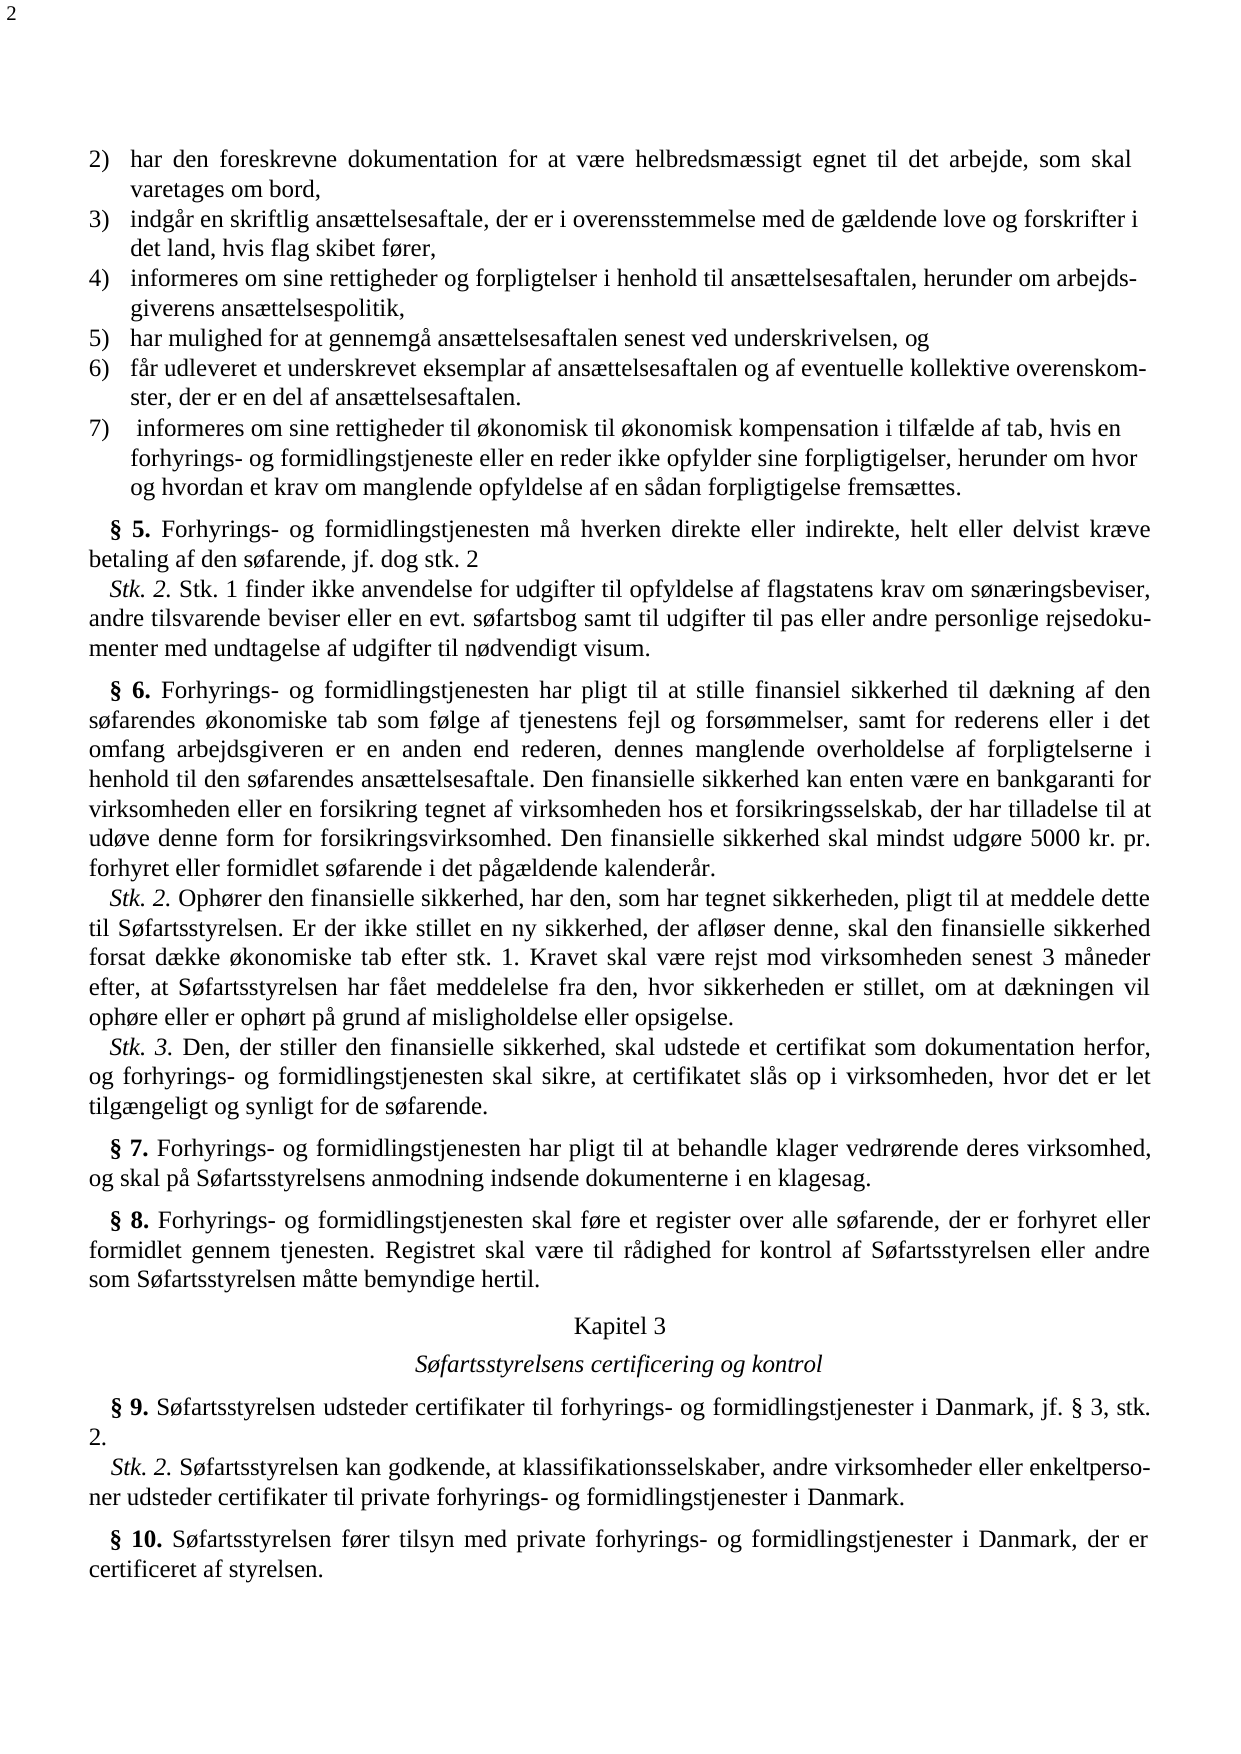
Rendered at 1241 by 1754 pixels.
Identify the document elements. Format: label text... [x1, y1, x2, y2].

list informeres om sine rettigheder til økonomisk til økonomisk kompensation i tilfælde af tab, hvis en forhyrings- og formidlingstjeneste eller en reder ikke opfylder sine forpligtigelser, herunder om hvor og hvordan et krav om manglende opfyldelse af en sådan forpligtigelse fremsættes. [88, 413, 1152, 501]
text § 6. Forhyrings- og formidlingstjenesten har pligt til at stille finansiel sikkerhed til dækning af den søfarendes økonomiske tab som følge af tjenestens fejl og forsømmelser, samt for rederens eller i det omfang arbejdsgiveren er en anden end rederen, dennes manglende overholdelse af forpligtelserne i henhold til den søfarendes ansættelsesaftale. Den finansielle sikkerhed kan enten være en bankgaranti for virksomheden eller en forsikring tegnet af virksomheden hos et forsikringsselskab, der har tilladelse til at udøve denne form for forsikringsvirksomhed. Den finansielle sikkerhed skal mindst udgøre 5000 kr. pr. forhyret eller formidlet søfarende i det pågældende kalenderår. [88, 675, 1152, 882]
list informeres om sine rettigheder og forpligtelser i henhold til ansættelsesaftalen, herunder om arbejds- giverens ansættelsespolitik, [88, 263, 1152, 322]
text § 8. Forhyrings- og formidlingstjenesten skal føre et register over alle søfarende, der er forhyret eller formidlet gennem tjenesten. Registret skal være til rådighed for kontrol af Søfartsstyrelsen eller andre som Søfartsstyrelsen måtte bemyndige hertil. [88, 1205, 1152, 1293]
text 2. [77, 1422, 119, 1450]
text § 9. Søfartsstyrelsen udsteder certifikater til forhyrings- og formidlingstjenester i Danmark, jf. § 3, stk. [98, 1392, 1163, 1420]
list indgår en skriftlig ansættelsesaftale, der er i overensstemmelse med de gældende love og forskrifter i det land, hvis flag skibet fører, [88, 204, 1152, 262]
text Søfartsstyrelsens certificering og kontrol [77, 1349, 1163, 1378]
text ner udsteder certifikater til private forhyrings- og formidlingstjenester i Danmark. [88, 1482, 1163, 1510]
text Stk. 2. Stk. 1 finder ikke anvendelse for udgifter til opfyldelse af flagstatens krav om sønæringsbeviser, andre tilsvarende beviser eller en evt. søfartsbog samt til udgifter til pas eller andre personlige rejsedoku- menter med undtagelse af udgifter til nødvendigt visum. [88, 574, 1152, 662]
text § 5. Forhyrings- og formidlingstjenesten må hverken direkte eller indirekte, helt eller delvist kræve betaling af den søfarende, jf. dog stk. 2 [88, 514, 1152, 573]
text Stk. 2. Ophører den finansielle sikkerhed, har den, som har tegnet sikkerheden, pligt til at meddele dette til Søfartsstyrelsen. Er der ikke stillet en ny sikkerhed, der afløser denne, skal den finansielle sikkerhed forsat dække økonomiske tab efter stk. 1. Kravet skal være rejst mod virksomheden senest 3 måneder efter, at Søfartsstyrelsen har fået meddelelse fra den, hvor sikkerheden er stillet, om at dækningen vil ophøre eller er ophørt på grund af misligholdelse eller opsigelse. [88, 883, 1152, 1030]
list får udleveret et underskrevet eksemplar af ansættelsesaftalen og af eventuelle kollektive overenskom- ster, der er en del af ansættelsesaftalen. [88, 353, 1152, 411]
list har den foreskrevne dokumentation for at være helbredsmæssigt egnet til det arbejde, som skal varetages om bord, [88, 144, 1152, 203]
list har mulighed for at gennemgå ansættelsesaftalen senest ved underskrivelsen, og [88, 323, 1163, 351]
text § 7. Forhyrings- og formidlingstjenesten har pligt til at behandle klager vedrørende deres virksomhed, og skal på Søfartsstyrelsens anmodning indsende dokumenterne i en klagesag. [88, 1133, 1152, 1192]
text Stk. 3. Den, der stiller den finansielle sikkerhed, skal udstede et certifikat som dokumentation herfor, og forhyrings- og formidlingstjenesten skal sikre, at certifikatet slås op i virksomheden, hvor det er let tilgængeligt og synligt for de søfarende. [88, 1032, 1152, 1119]
text Kapitel 3 [77, 1311, 1163, 1339]
text Stk. 2. Søfartsstyrelsen kan godkende, at klassifikationsselskaber, andre virksomheder eller enkeltperso- [98, 1452, 1163, 1480]
text § 10. Søfartsstyrelsen fører tilsyn med private forhyrings- og formidlingstjenester i Danmark, der er certificeret af styrelsen. [88, 1524, 1163, 1582]
